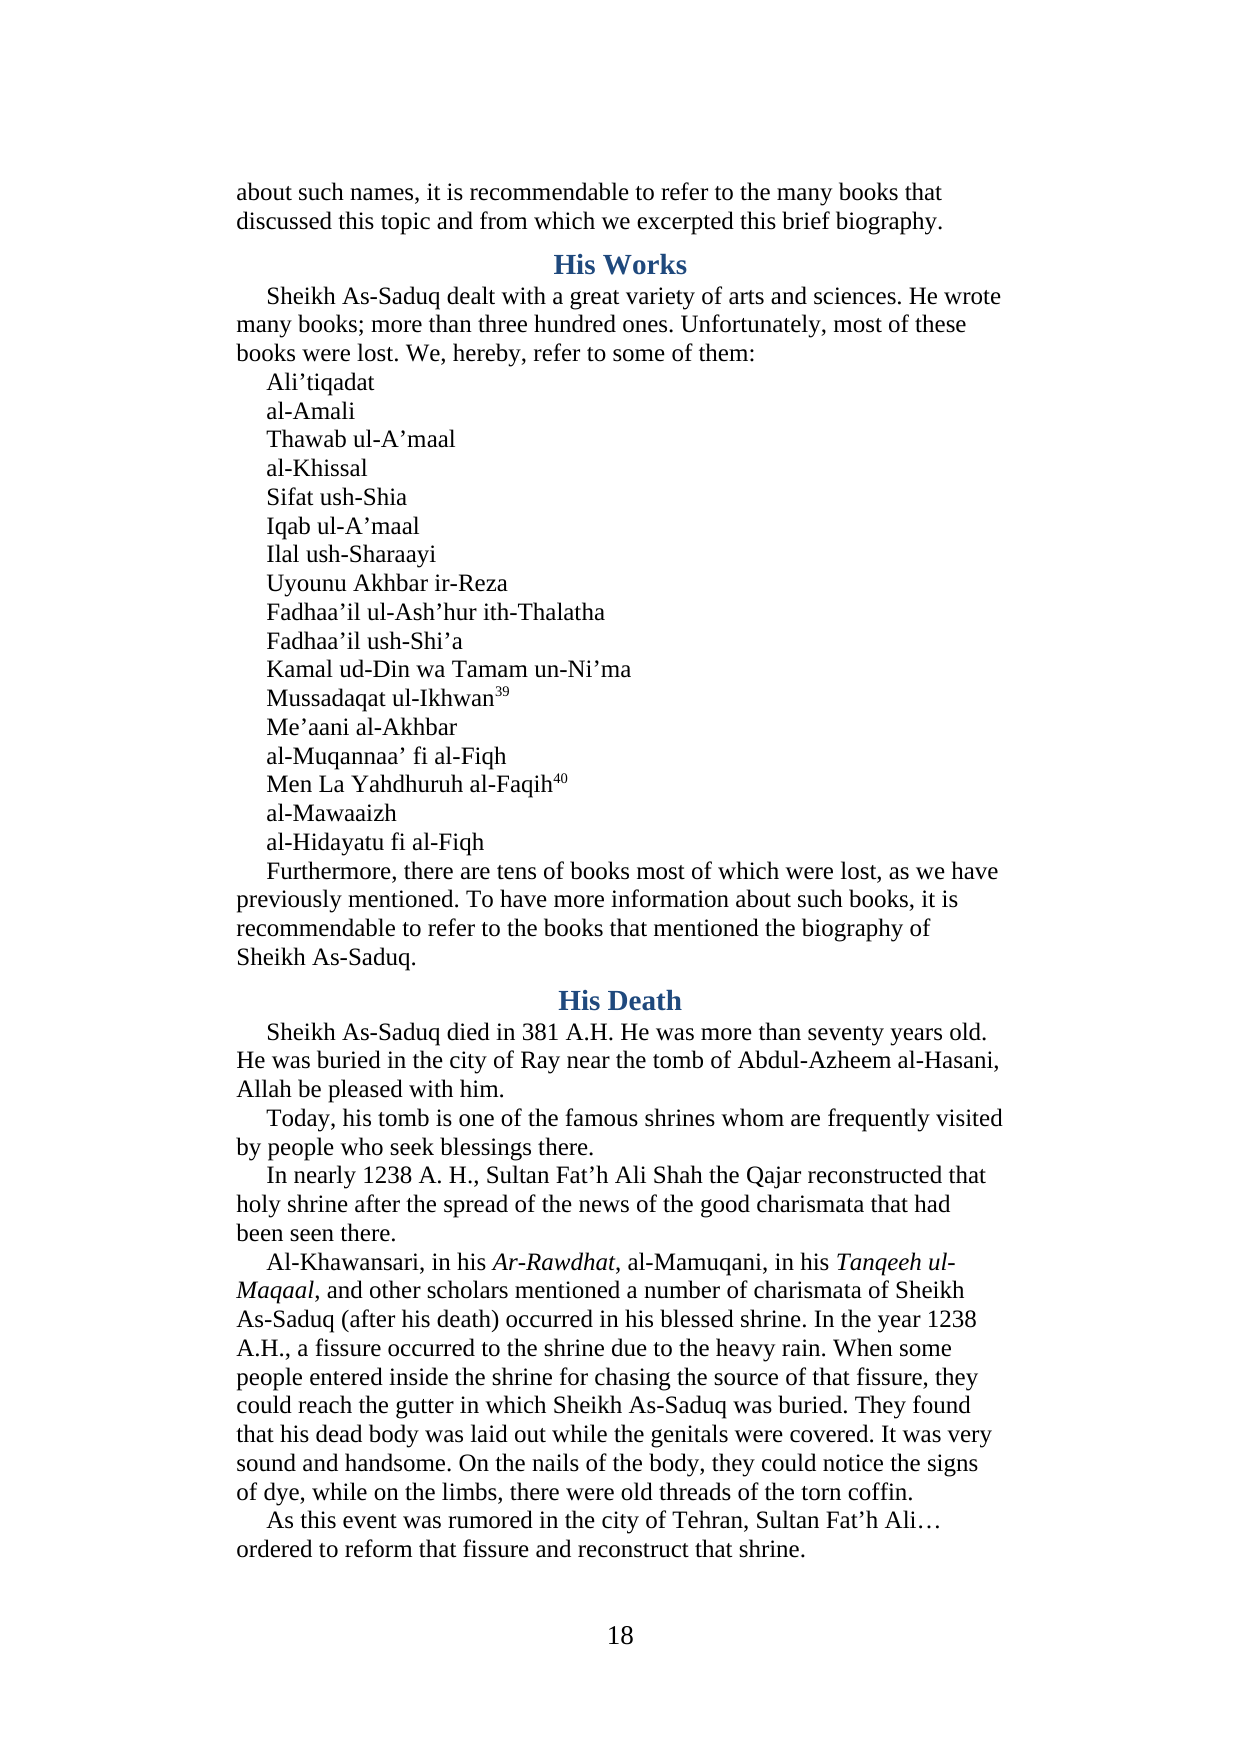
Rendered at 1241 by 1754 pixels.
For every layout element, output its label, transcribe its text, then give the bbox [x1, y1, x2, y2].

text Today, his tomb is one of the famous shrines whom are frequently visited by people who seek blessings there. [236, 1103, 1004, 1161]
text Sheikh As-Saduq dealt with a great variety of arts and sciences. He wrote many books; more than three hundred ones. Unfortunately, most of these books were lost. We, hereby, refer to some of them: [236, 281, 1004, 367]
text Iqab ul-A’maal [236, 511, 1004, 539]
text Al-Khawansari, in his Ar-Rawdhat, al-Mamuqani, in his Tanqeeh ul-Maqaal, and other scholars mentioned a number of charismata of Sheikh As-Saduq (after his death) occurred in his blessed shrine. In the year 1238 A.H., a fissure occurred to the shrine due to the heavy rain. When some people entered inside the shrine for chasing the source of that fissure, they could reach the gutter in which Sheikh As-Saduq was buried. They found that his dead body was laid out while the genitals were covered. It was very sound and handsome. On the nails of the body, they could notice the signs of dye, while on the limbs, there were old threads of the torn coffin. [236, 1247, 1004, 1506]
text Sheikh As-Saduq died in 381 A.H. He was more than seventy years old. He was buried in the city of Ray near the tomb of Abdul-Azheem al-Hasani, Allah be pleased with him. [236, 1017, 1004, 1103]
text al-Hidayatu fi al-Fiqh [236, 827, 1004, 856]
text Furthermore, there are tens of books most of which were lost, as we have previously mentioned. To have more information about such books, it is recommendable to refer to the books that mentioned the biography of Sheikh As-Saduq. [236, 856, 1004, 971]
text As this event was rumored in the city of Tehran, Sultan Fat’h Ali… ordered to reform that fissure and reconstruct that shrine. [236, 1506, 1004, 1563]
text In nearly 1238 A. H., Sultan Fat’h Ali Shah the Qajar reconstructed that holy shrine after the spread of the news of the good charismata that had been seen there. [236, 1161, 1004, 1247]
text Mussadaqat ul-Ikhwan [236, 683, 1004, 712]
text Men La Yahdhuruh al-Faqih [236, 769, 1004, 798]
text al-Amali [236, 396, 1004, 424]
text Ali’tiqadat [236, 367, 1004, 396]
text al-Khissal [236, 453, 1004, 482]
text al-Muqannaa’ fi al-Fiqh [236, 741, 1004, 769]
text Me’aani al-Akhbar [236, 712, 1004, 741]
text al-Mawaaizh [236, 798, 1004, 827]
text Kamal ud-Din wa Tamam un-Ni’ma [236, 654, 1004, 683]
subtitle His Works [236, 247, 1004, 281]
text Fadhaa’il ul-Ash’hur ith-Thalatha [236, 597, 1004, 626]
text Uyounu Akhbar ir-Reza [236, 568, 1004, 597]
subtitle His Death [236, 983, 1004, 1017]
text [236, 177, 1004, 235]
text Fadhaa’il ush-Shi’a [236, 626, 1004, 654]
text Sifat ush-Shia [236, 482, 1004, 511]
text Thawab ul-A’maal [236, 424, 1004, 453]
text Ilal ush-Sharaayi [236, 539, 1004, 568]
